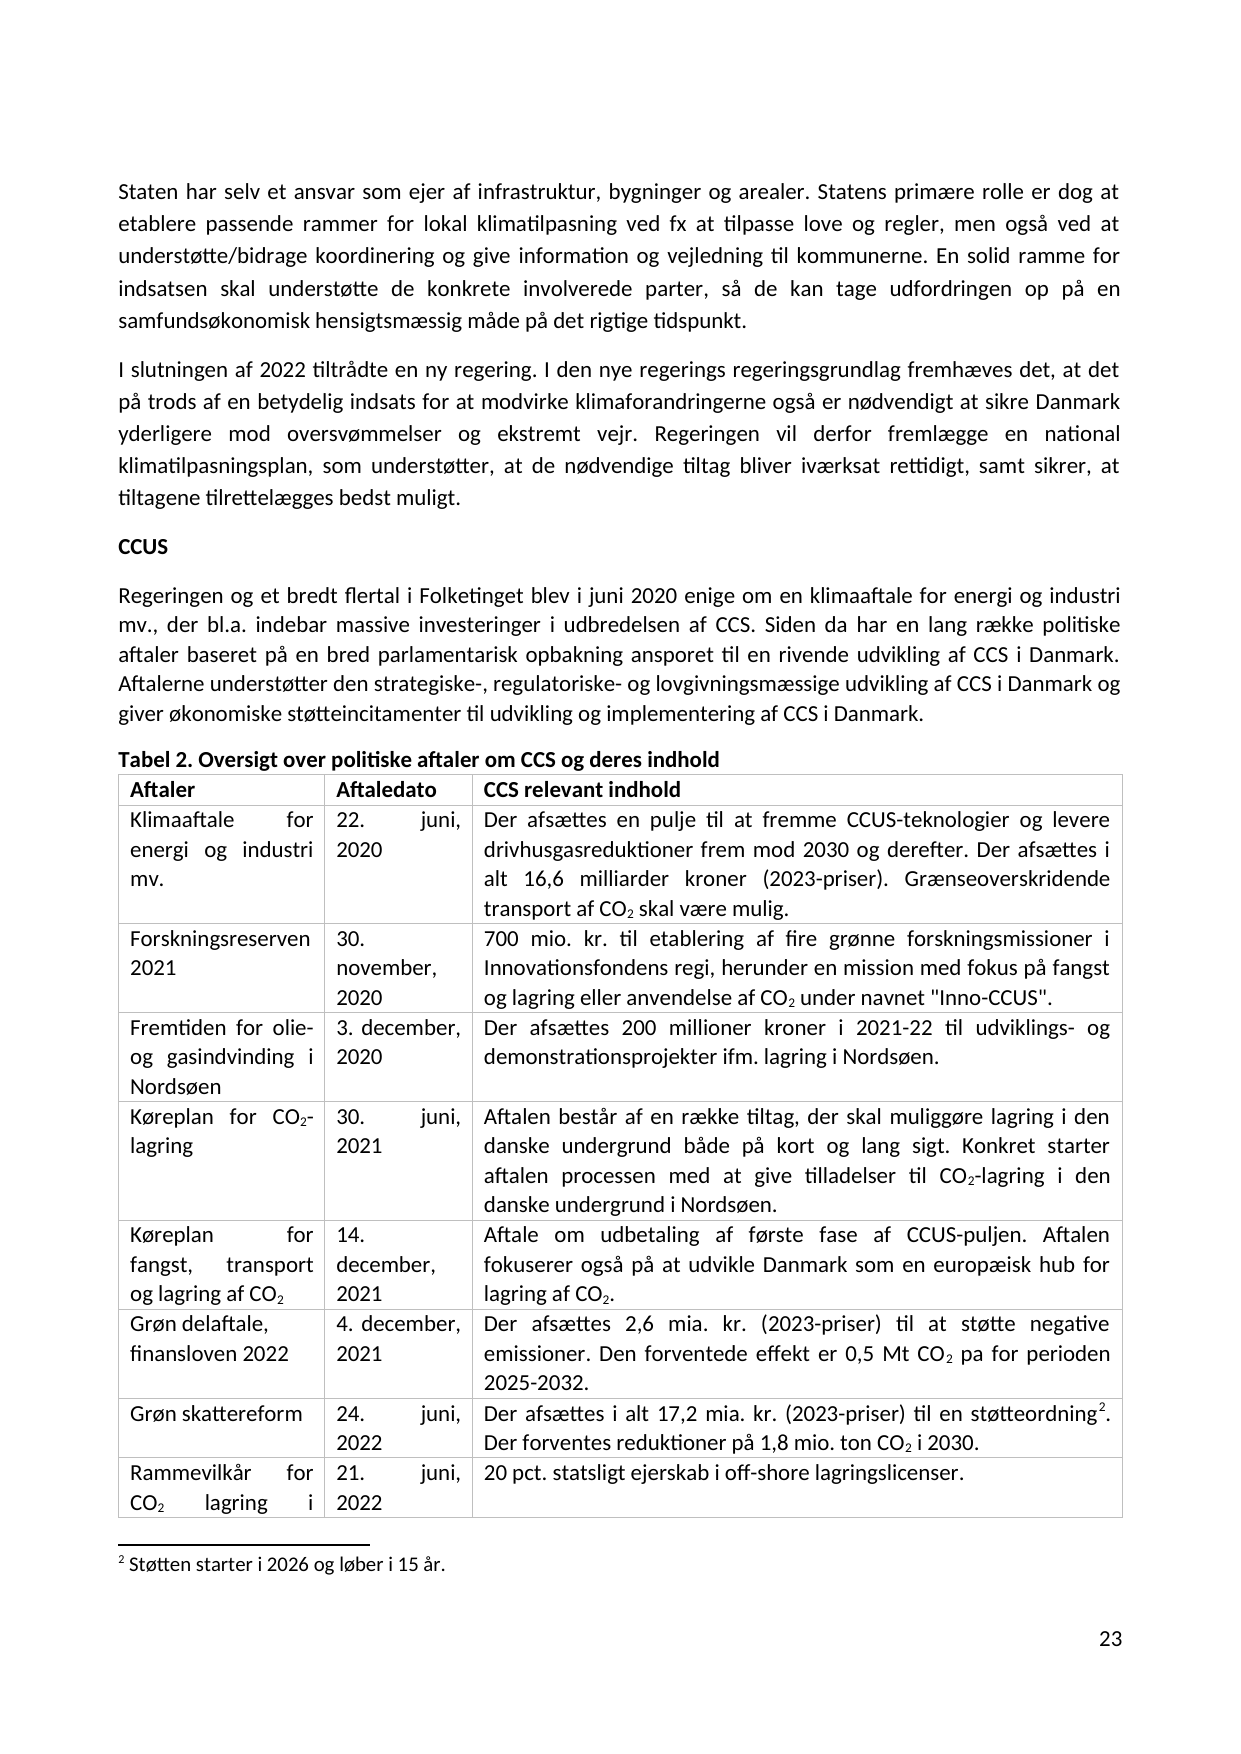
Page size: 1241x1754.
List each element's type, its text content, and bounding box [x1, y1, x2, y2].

text CCUS [118, 532, 1122, 560]
table_header Aftaledato [325, 775, 472, 804]
table_cell 30. november, 2020 [325, 924, 472, 1012]
table_cell Grøn delaftale, finansloven 2022 [119, 1310, 324, 1398]
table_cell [473, 1458, 1122, 1517]
table_cell Der afsættes 200 millioner kroner i 2021-22 til udviklings- og demonstrationsprojekter ifm. lagring i Nordsøen. [473, 1013, 1122, 1101]
table_cell 4. december, 2021 [325, 1310, 472, 1398]
table_cell Aftale om udbetaling af første fase af CCUS-puljen. Aftalen fokuserer også på at udvikle Danmark som en europæisk hub for lagring af CO2. [473, 1221, 1122, 1308]
table_cell Der afsættes en pulje til at fremme CCUS-teknologier og levere drivhusgasreduktioner frem mod 2030 og derefter. Der afsættes i alt 16,6 milliarder kroner (2023-priser). Grænseoverskridende transport af CO2 skal være mulig. [473, 806, 1122, 923]
table_cell Forskningsreserven 2021 [119, 924, 324, 1012]
table_header CCS relevant indhold [473, 775, 1122, 804]
table_cell 14. december, 2021 [325, 1221, 472, 1308]
table_cell Aftalen består af en række tiltag, der skal muliggøre lagring i den danske undergrund både på kort og lang sigt. Konkret starter aftalen processen med at give tilladelser til CO2-lagring i den danske undergrund i Nordsøen. [473, 1102, 1122, 1219]
table_cell 24. juni, 2022 [325, 1399, 472, 1457]
text Regeringen og et bredt flertal i Folketinget blev i juni 2020 enige om en klimaaftale for energi og industri mv., der bl.a. indebar massive investeringer i udbredelsen af CCS. Siden da har en lang række politiske aftaler baseret på en bred parlamentarisk opbakning ansporet til en rivende udvikling af CCS i Danmark. Aftalerne understøtter den strategiske-, regulatoriske- og lovgivningsmæssige udvikling af CCS i Danmark og giver økonomiske støtteincitamenter til udvikling og implementering af CCS i Danmark. [118, 581, 1122, 727]
table_cell 700 mio. kr. til etablering af fire grønne forskningsmissioner i Innovationsfondens regi, herunder en mission med fokus på fangst og lagring eller anvendelse af CO2 under navnet "Inno-CCUS". [473, 924, 1122, 1012]
text Staten har selv et ansvar som ejer af infrastruktur, bygninger og arealer. Statens primære rolle er dog at etablere passende rammer for lokal klimatilpasning ved fx at tilpasse love og regler, men også ved at understøtte/bidrage koordinering og give information og vejledning til kommunerne. En solid ramme for indsatsen skal understøtte de konkrete involverede parter, så de kan tage udfordringen op på en samfundsøkonomisk hensigtsmæssig måde på det rigtige tidspunkt. [118, 177, 1122, 334]
table_cell Grøn skattereform [119, 1399, 324, 1457]
text Tabel 2. Oversigt over politiske aftaler om CCS og deres indhold [118, 745, 1122, 773]
table_cell Køreplan for CO2-lagring [119, 1102, 324, 1219]
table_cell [119, 1458, 324, 1517]
table_cell 3. december, 2020 [325, 1013, 472, 1101]
table_cell Der afsættes i alt 17,2 mia. kr. (2023-priser) til en støtteordning. Der forventes reduktioner på 1,8 mio. ton CO2 i 2030. [473, 1399, 1122, 1457]
table_cell 30. juni, 2021 [325, 1102, 472, 1219]
table_cell Der afsættes 2,6 mia. kr. (2023-priser) til at støtte negative emissioner. Den forventede effekt er 0,5 Mt CO2 pa for perioden 2025-2032. [473, 1310, 1122, 1398]
table_header Aftaler [119, 775, 324, 804]
table_cell Fremtiden for olie- og gasindvinding i Nordsøen [119, 1013, 324, 1101]
table_cell Klimaaftale for energi og industri mv. [119, 806, 324, 923]
text I slutningen af 2022 tiltrådte en ny regering. I den nye regerings regeringsgrundlag fremhæves det, at det på trods af en betydelig indsats for at modvirke klimaforandringerne også er nødvendigt at sikre Danmark yderligere mod oversvømmelser og ekstremt vejr. Regeringen vil derfor fremlægge en national klimatilpasningsplan, som understøtter, at de nødvendige tiltag bliver iværksat rettidigt, samt sikrer, at tiltagene tilrettelægges bedst muligt. [118, 355, 1122, 512]
table_cell 22. juni, 2020 [325, 806, 472, 923]
table_cell 21. juni, 2022 [325, 1458, 472, 1517]
table_cell Køreplan for fangst, transport og lagring af CO2 [119, 1221, 324, 1308]
